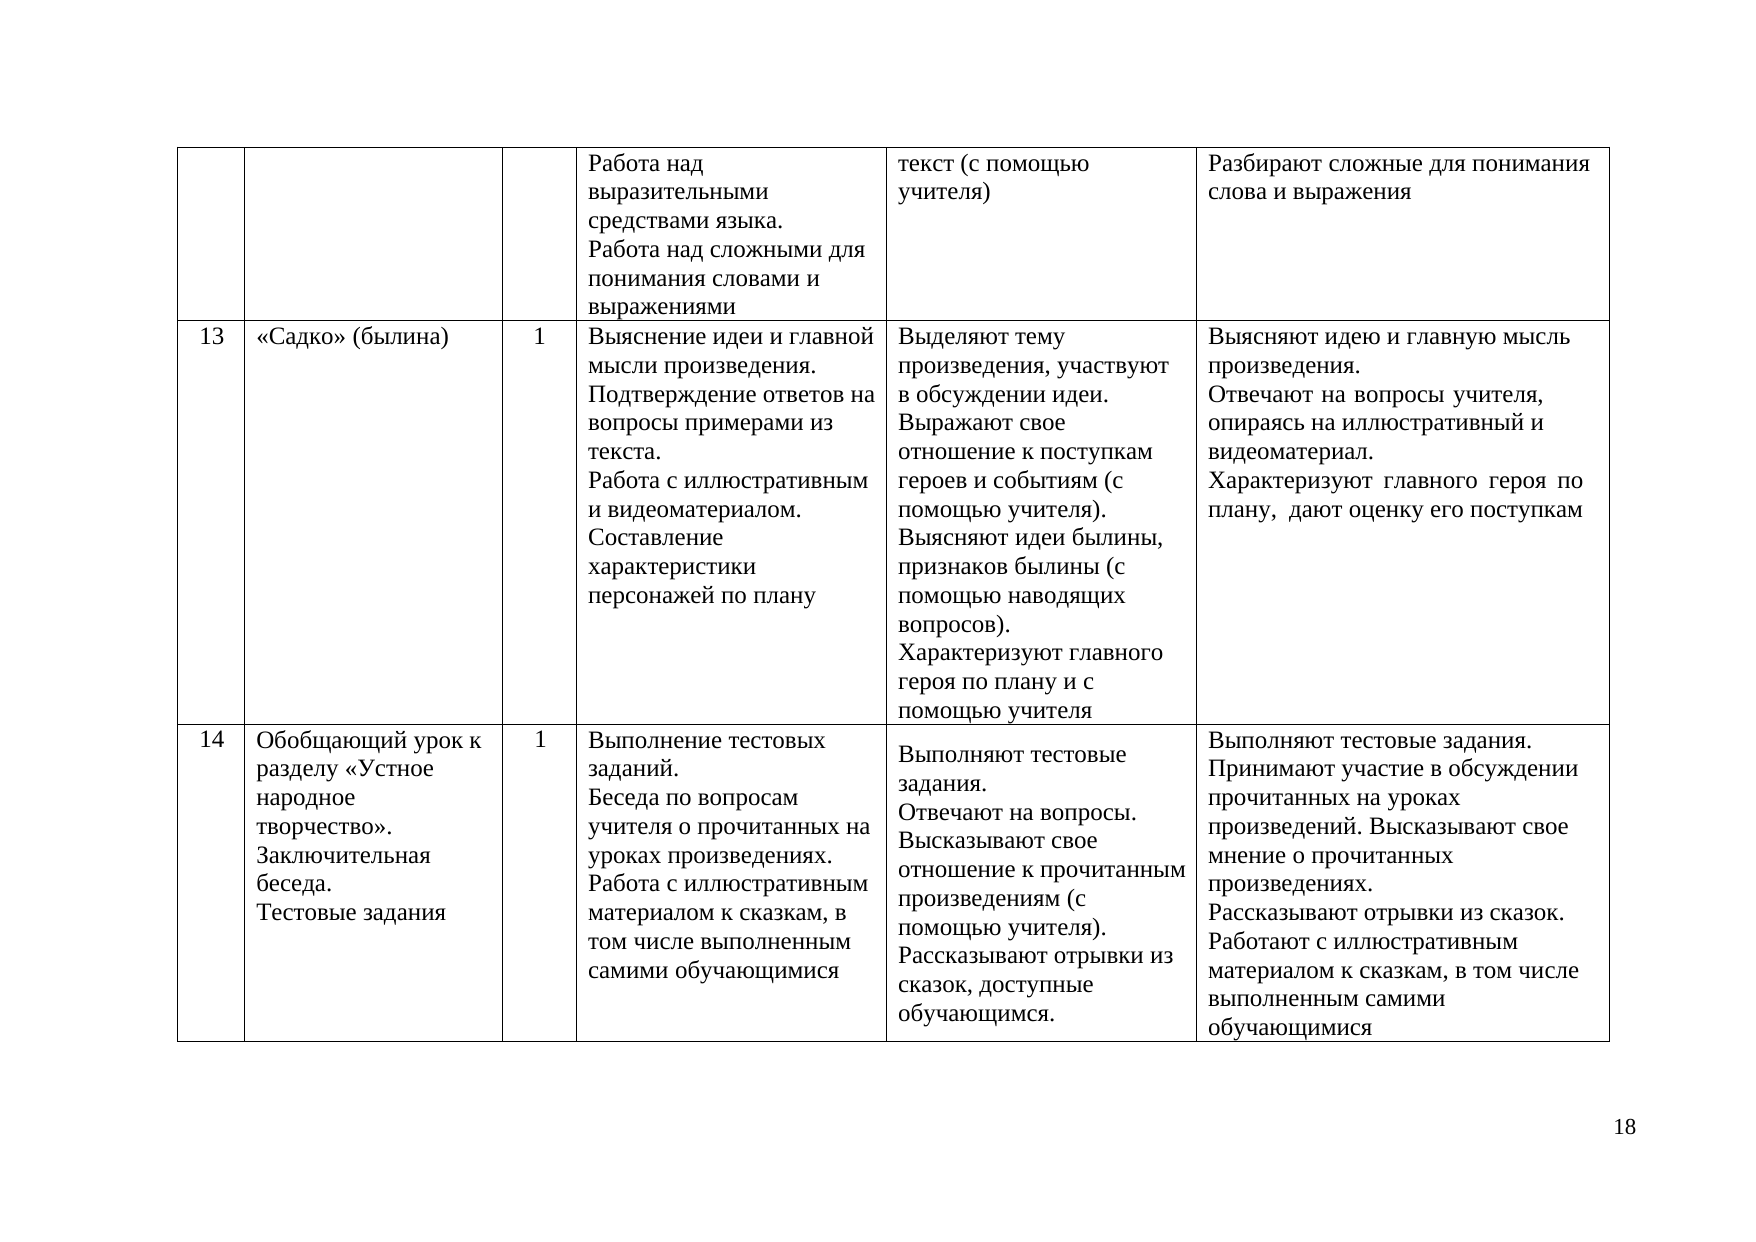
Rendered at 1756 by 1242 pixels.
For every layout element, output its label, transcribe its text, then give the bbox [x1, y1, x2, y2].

table_cell Выясняют идею и главную мысль произведения. Отвечают на вопросы учителя, опираясь на иллюстративный и видеоматериал. Характеризуют главного героя по плану, дают оценку его поступкам [1197, 321, 1609, 724]
table_header Разбирают сложные для понимания слова и выражения [1197, 148, 1609, 320]
table_header [245, 148, 502, 320]
table_cell Выполнение тестовых заданий. Беседа по вопросам учителя о прочитанных на уроках произведениях. Работа с иллюстративным материалом к сказкам, в том числе выполненным самими обучающимися [577, 725, 886, 1041]
table_header [178, 148, 244, 320]
table_header [503, 148, 576, 320]
table_cell 1 [503, 321, 576, 724]
table_cell 14 [178, 725, 244, 1041]
table_cell «Садко» (былина) [245, 321, 502, 724]
table_header текст (с помощью учителя) [887, 148, 1196, 320]
table_cell 13 [178, 321, 244, 724]
table_cell Выполняют тестовые задания. Отвечают на вопросы. Высказывают свое отношение к прочитанным произведениям (с помощью учителя). Рассказывают отрывки из сказок, доступные обучающимся. [887, 725, 1196, 1041]
table_cell Выделяют тему произведения, участвуют в обсуждении идеи. Выражают свое отношение к поступкам героев и событиям (с помощью учителя). Выясняют идеи былины, признаков былины (с помощью наводящих вопросов). Характеризуют главного героя по плану и с помощью учителя [887, 321, 1196, 724]
table_header Работа над выразительными средствами языка. Работа над сложными для понимания словами и выражениями [577, 148, 886, 320]
table_cell Обобщающий урок к разделу «Устное народное творчество». Заключительная беседа. Тестовые задания [245, 725, 502, 1041]
table_cell 1 [503, 725, 576, 1041]
table_cell Выяснение идеи и главной мысли произведения. Подтверждение ответов на вопросы примерами из текста. Работа с иллюстративным и видеоматериалом. Составление характеристики персонажей по плану [577, 321, 886, 724]
table_cell Выполняют тестовые задания. Принимают участие в обсуждении прочитанных на уроках произведений. Высказывают свое мнение о прочитанных произведениях. Рассказывают отрывки из сказок. Работают с иллюстративным материалом к сказкам, в том числе выполненным самими обучающимися [1197, 725, 1609, 1041]
